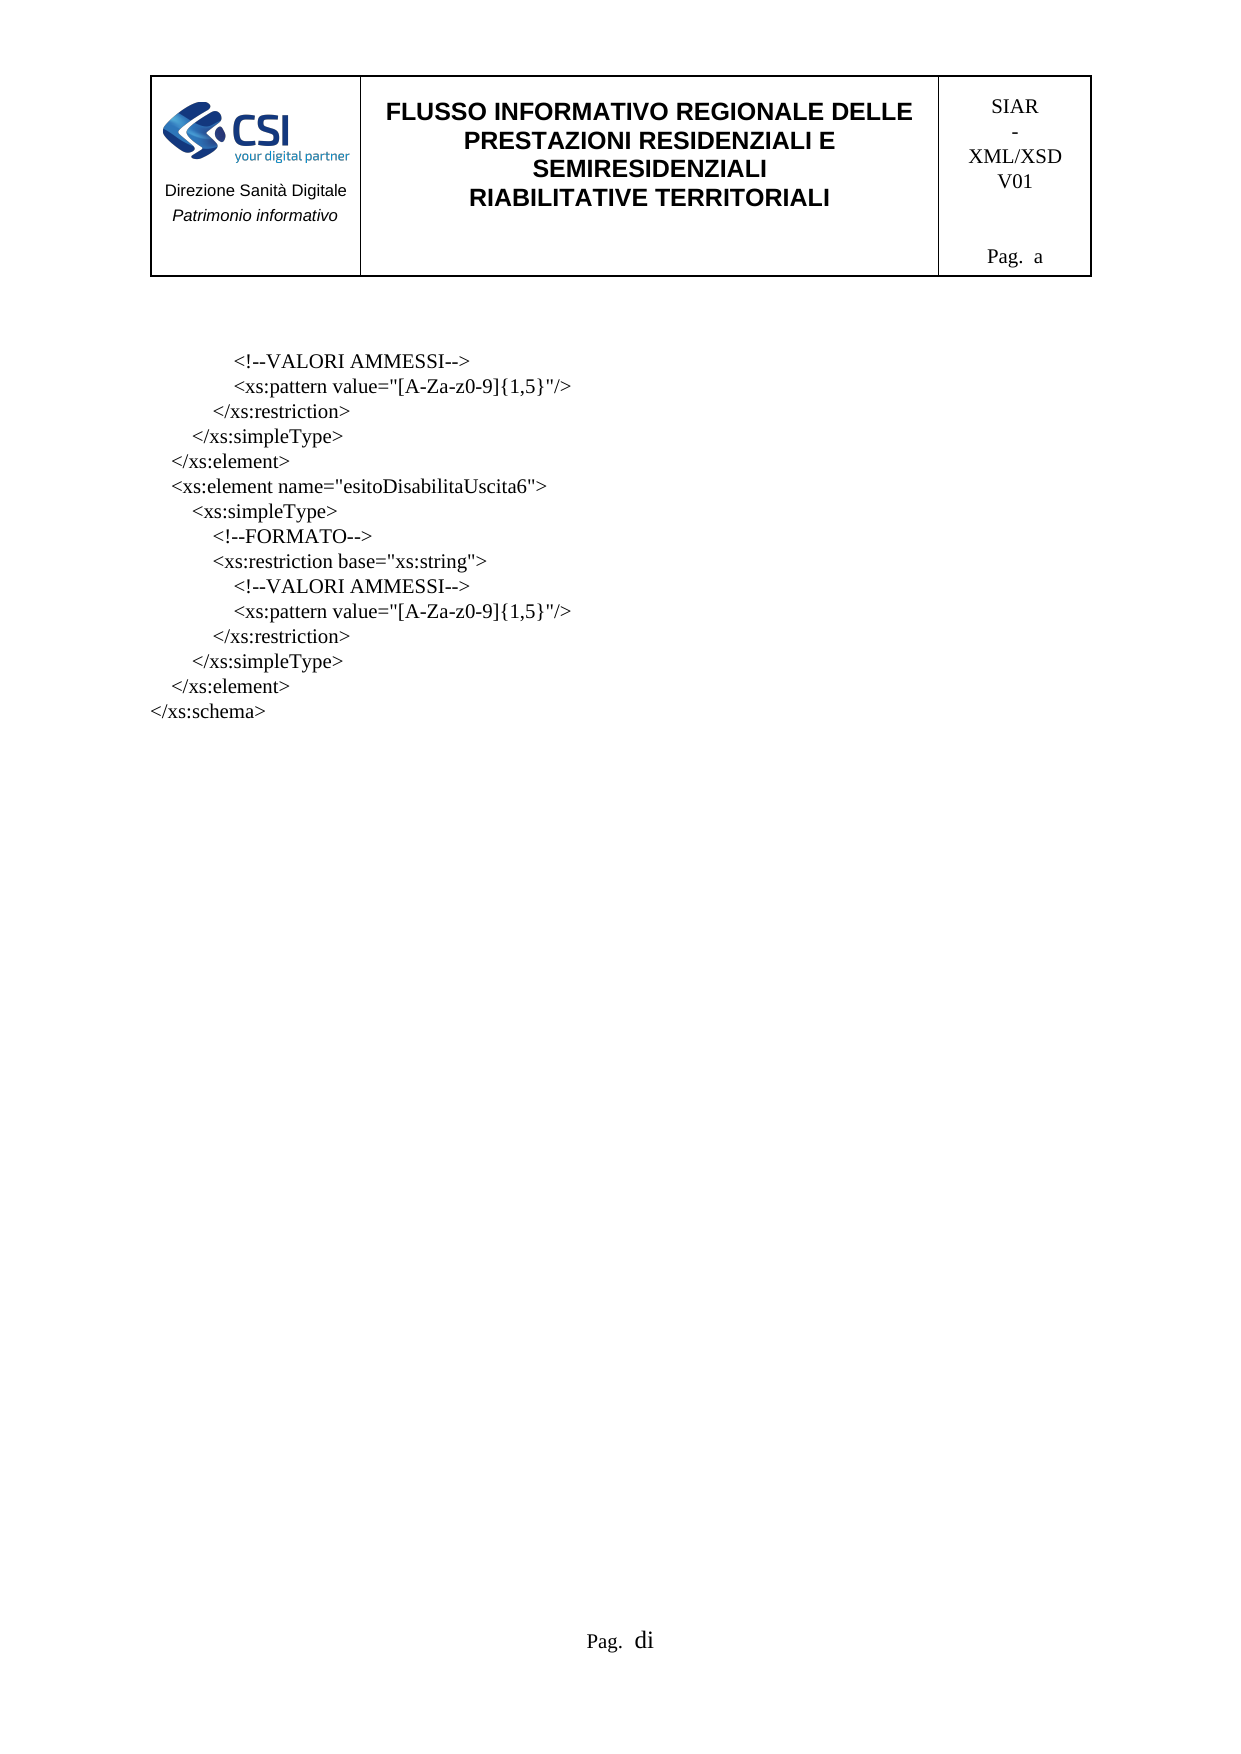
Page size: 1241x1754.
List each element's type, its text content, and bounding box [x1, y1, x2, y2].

text <xs:restriction base="xs:string"> [150, 548, 1090, 573]
text </xs:simpleType> [150, 423, 1090, 448]
text <xs:pattern value="[A-Za-z0-9]{1,5}"/> [150, 373, 1090, 398]
text </xs:simpleType> [150, 648, 1090, 673]
text <!--FORMATO--> [150, 523, 1090, 548]
text <!--VALORI AMMESSI--> [150, 573, 1090, 598]
text </xs:restriction> [150, 398, 1090, 423]
text <!--VALORI AMMESSI--> [150, 348, 1090, 373]
picture [161, 102, 351, 164]
text </xs:schema> [150, 698, 1090, 723]
text <xs:simpleType> [150, 498, 1090, 523]
text <xs:pattern value="[A-Za-z0-9]{1,5}"/> [150, 598, 1090, 623]
text </xs:element> [150, 448, 1090, 473]
text </xs:element> [150, 673, 1090, 698]
text </xs:restriction> [150, 623, 1090, 648]
text <xs:element name="esitoDisabilitaUscita6"> [150, 473, 1090, 498]
